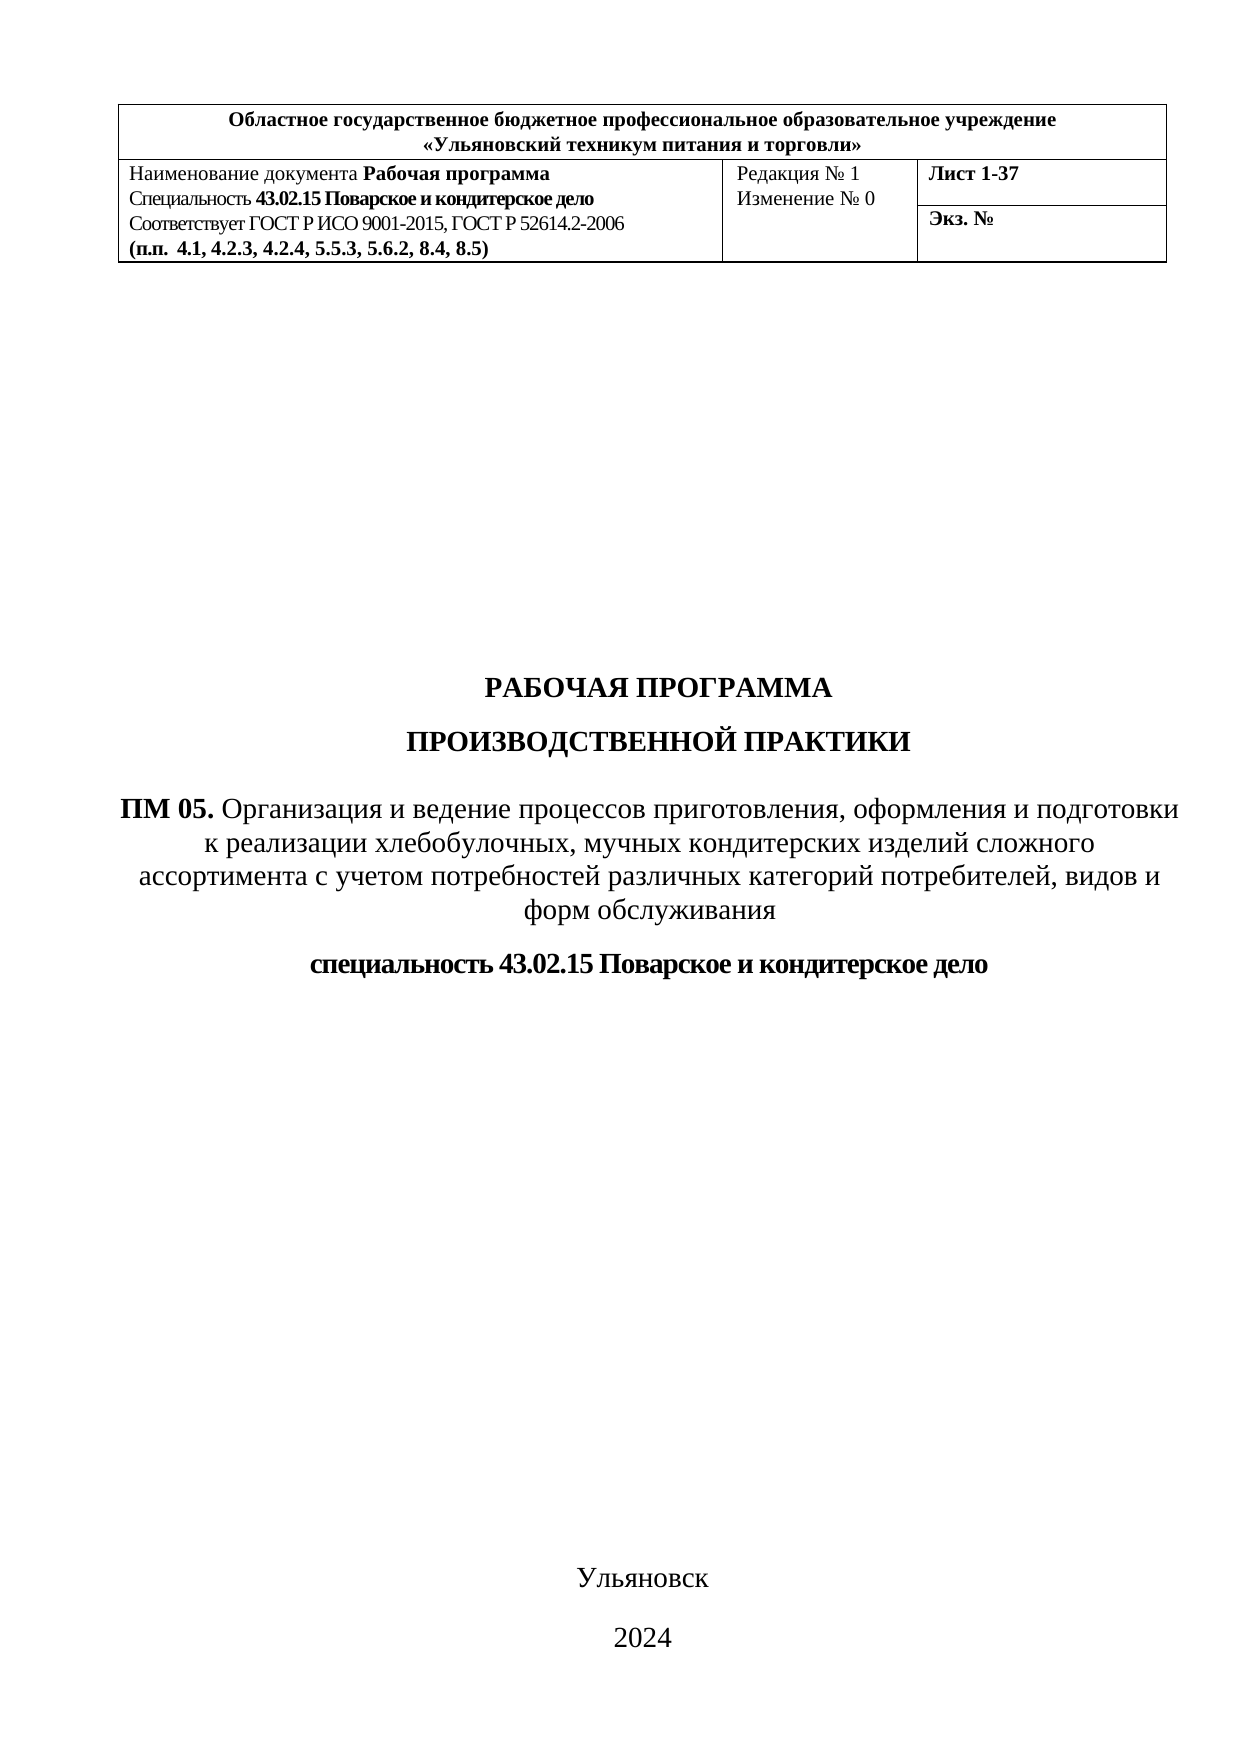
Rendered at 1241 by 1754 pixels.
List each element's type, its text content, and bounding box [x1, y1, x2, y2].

table_cell Лист 1-37 [918, 160, 1166, 205]
table_cell Редакция № 1 Изменение № 0 [723, 160, 917, 261]
text Ульяновск [118, 1561, 1167, 1594]
text ПРОИЗВОДСТВЕННОЙ ПРАКТИКИ [118, 724, 1167, 758]
table_cell Наименование документа Рабочая программа Специальность 43.02.15 Поварское и кондитерское дело Соответствует ГОСТ Р ИСО 9001-2015, ГОСТ Р 52614.2-2006 (п.п. 4.1, 4.2.3, 4.2.4, 5.5.3, 5.6.2, 8.4, 8.5) [119, 160, 722, 261]
text 2024 [118, 1620, 1167, 1653]
text ПМ 05. Организация и ведение процессов приготовления, оформления и подготовки к реализации хлебобулочных, мучных кондитерских изделий сложного ассортимента с учетом потребностей различных категорий потребителей, видов и форм обслуживания [118, 758, 1181, 925]
table_cell Экз. № [918, 206, 1166, 261]
text РАБОЧАЯ ПРОГРАММА [118, 670, 1167, 703]
table_header Областное государственное бюджетное профессиональное образовательное учреждение «Ульяновский техникум питания и торговли» [119, 105, 1166, 159]
text специальность 43.02.15 Поварское и кондитерское дело [118, 946, 1181, 980]
